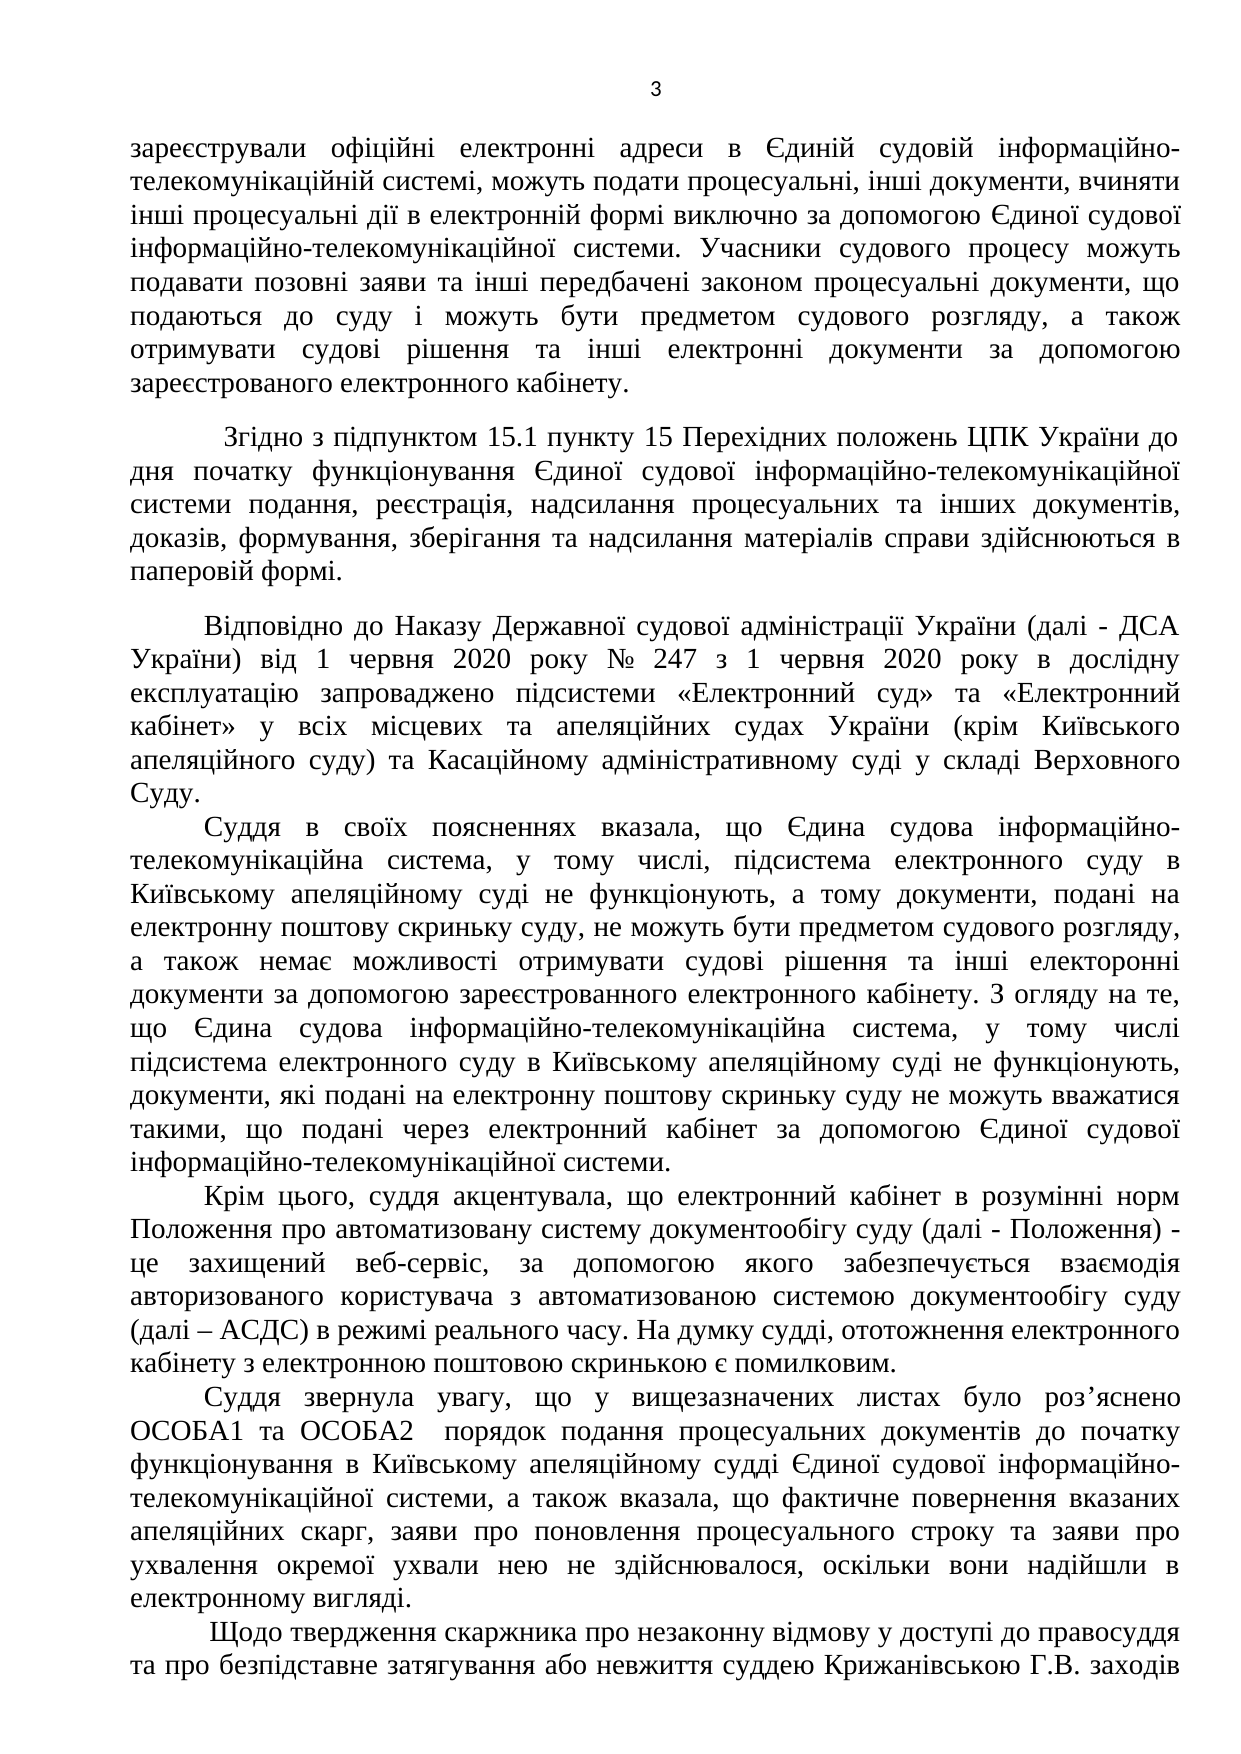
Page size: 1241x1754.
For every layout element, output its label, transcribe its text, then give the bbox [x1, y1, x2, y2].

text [130, 130, 1181, 398]
text Згідно з підпунктом 15.1 пункту 15 Перехiдних положень ЦПК України до дня початку функцiонування Єдиної судової iнформацiйно-телекомунікаційної системи подання, реєстрація, надсилання процесуальних та інших документів, доказів, формування, зберігання та надсилання матеріалів справи здійснюються в паперовій формі. [130, 419, 1181, 587]
text Суддя звернула увагу, що у вищезазначених листах було роз’яснено ОСОБА1 та ОСОБА2 порядок подання процесуальних документів до початку функціонування в Київському апеляційному судді Єдиної судової iнформацiйно-телекомунікаційної системи, а також вказала, що фактичне повернення вказаних апеляційних скарг, заяви про поновлення процесуального строку та заяви про ухвалення окремої ухвали нею не здійснювалося, оскільки вони надійшли в електронному вигляді. [130, 1379, 1181, 1614]
text Крім цього, суддя акцентувала, що електронний кабінет в розумінні норм Положення про автоматизовану систему документообігу суду (далі - Положення) - це захищений веб-сервіс, за допомогою якого забезпечується взаємодія авторизованого користувача з автоматизованою системою документообігу суду (далі – АСДС) в режимі реального часу. На думку судді, ототожнення електронного кабінету з електронною поштовою скринькою є помилковим. [130, 1178, 1181, 1379]
text Суддя в своїх поясненнях вказала, що Єдина судова інформаційно-телекомунікаційна система, у тому числі, підсистема електронного суду в Київському апеляційному суді не функціонують, а тому документи, подані на електронну поштову скриньку суду, не можуть бути предметом судового розгляду, а також немає можливості отримувати судові рішення та інші електоронні документи за допомогою зареєстрованного електронного кабінету. З огляду на те, що Єдина судова інформаційно-телекомунікаційна система, у тому числі підсистема електронного суду в Київському апеляційному суді не функціонують, документи, які подані на електронну поштову скриньку суду не можуть вважатися такими, що подані через електронний кабінет за допомогою Єдиної судової інформаційно-телекомунікаційної системи. [130, 809, 1181, 1178]
text Відповідно до Наказу Державної судової адміністрації України (далі - ДСА України) від 1 червня 2020 року № 247 з 1 червня 2020 року в дослідну експлуатацію запроваджено підсистеми «Електронний суд» та «Електронний кабінет» у всіх місцевих та апеляційних судах України (крім Київського апеляційного суду) та Касаційному адміністративному суді у складі Верховного Суду. [130, 608, 1181, 809]
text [130, 1614, 1181, 1681]
